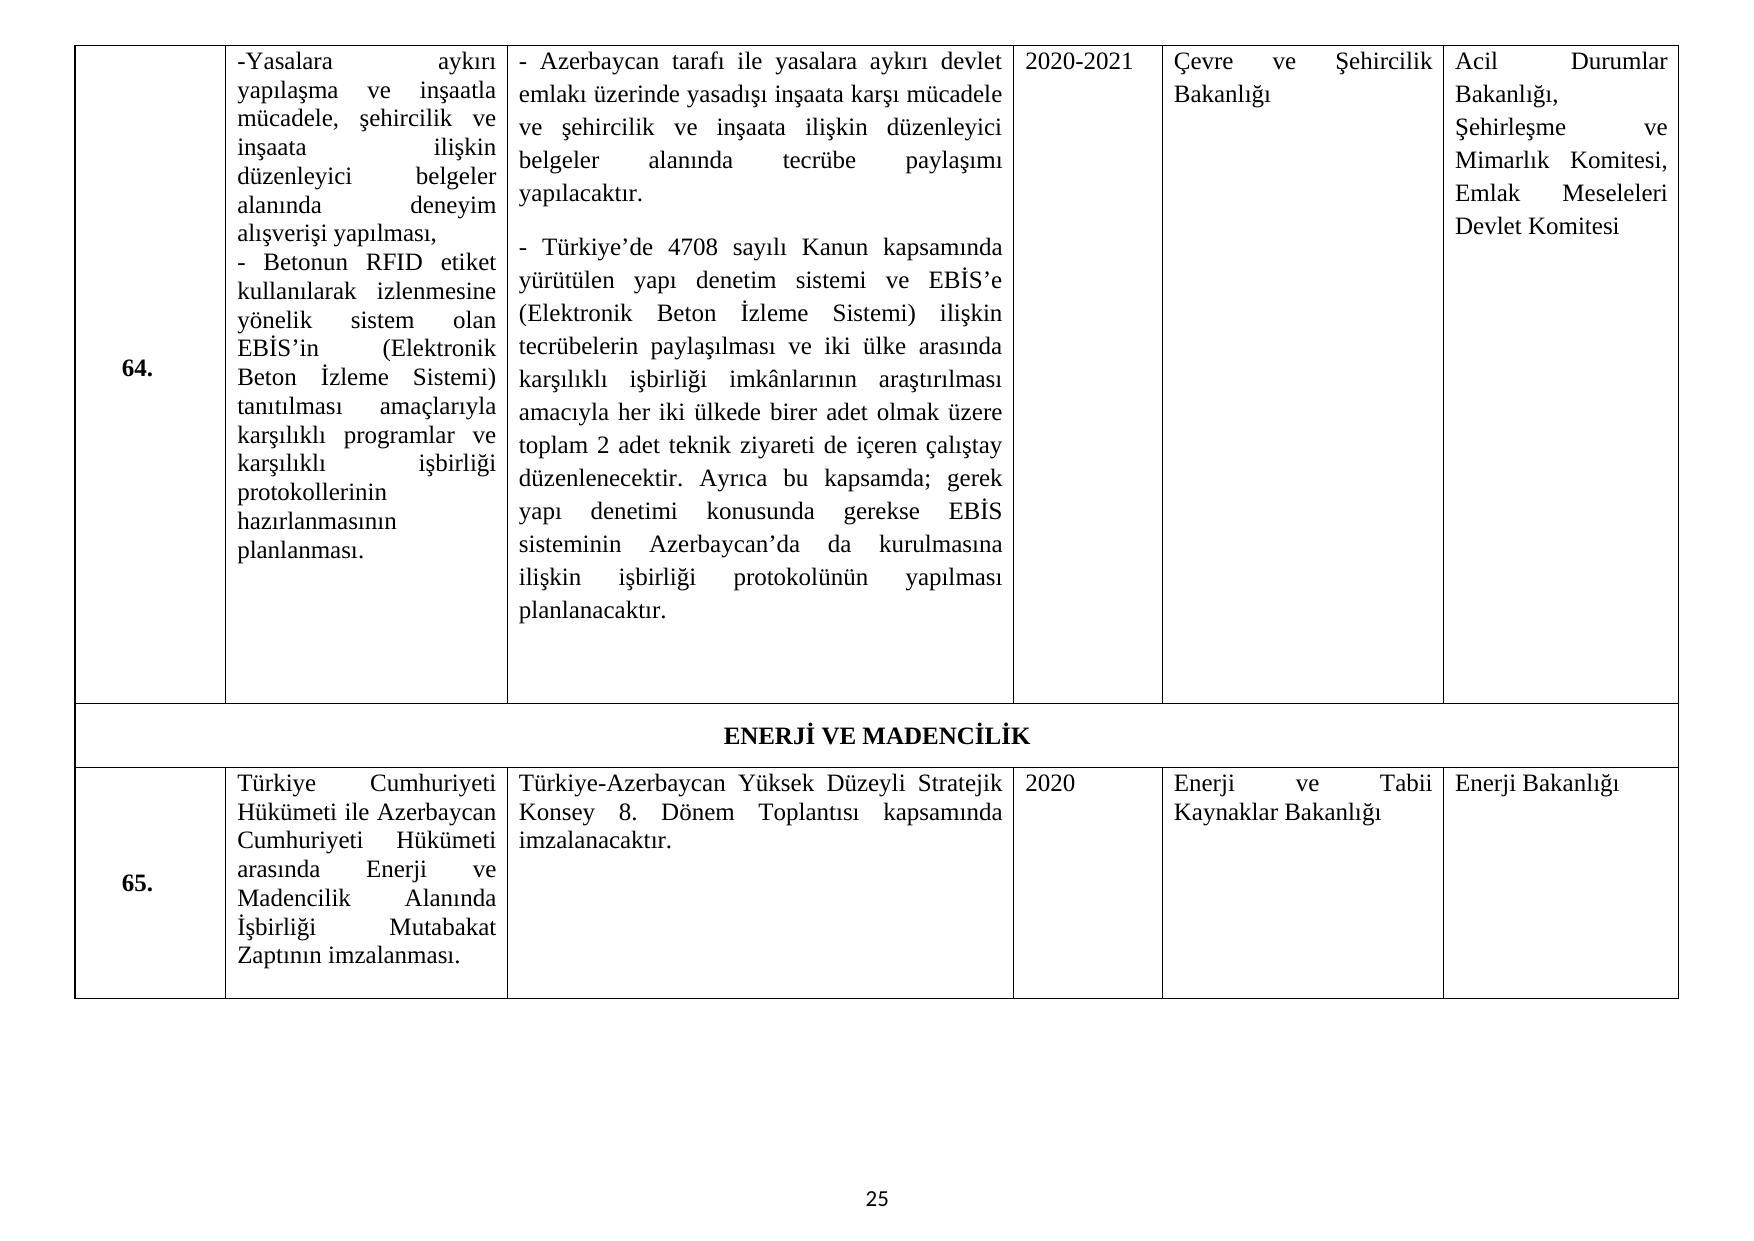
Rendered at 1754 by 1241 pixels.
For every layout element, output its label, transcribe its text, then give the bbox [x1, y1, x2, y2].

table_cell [1163, 768, 1443, 998]
table_cell -Yasalara aykırı yapılaşma ve inşaatla mücadele, şehircilik ve inşaata ilişkin düzenleyici belgeler alanında deneyim alışverişi yapılması, - Betonun RFID etiket kullanılarak izlenmesine yönelik sistem olan EBİS’in (Elektronik Beton İzleme Sistemi) tanıtılması amaçlarıyla karşılıklı programlar ve karşılıklı işbirliği protokollerinin hazırlanmasının planlanması. [226, 46, 507, 703]
table_cell [76, 768, 225, 998]
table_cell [1163, 46, 1443, 703]
table_cell ENERJİ VE MADENCİLİK [76, 704, 1678, 767]
table_cell Enerji Bakanlığı [1444, 768, 1678, 998]
table_cell Türkiye-Azerbaycan Yüksek Düzeyli Stratejik Konsey 8. Dönem Toplantısı kapsamında imzalanacaktır. [508, 768, 1013, 998]
table_cell Acil Durumlar Bakanlığı, Şehirleşme ve Mimarlık Komitesi, Emlak Meseleleri Devlet Komitesi [1444, 46, 1678, 703]
table_cell Türkiye Cumhuriyeti Hükümeti ile Azerbaycan Cumhuriyeti Hükümeti arasında Enerji ve Madencilik Alanında İşbirliği Mutabakat Zaptının imzalanması. [226, 768, 507, 998]
table_cell 2020-2021 [1014, 46, 1162, 703]
table_cell - Azerbaycan tarafı ile yasalara aykırı devlet emlakı üzerinde yasadışı inşaata karşı mücadele ve şehircilik ve inşaata ilişkin düzenleyici belgeler alanında tecrübe paylaşımı yapılacaktır. - Türkiye’de 4708 sayılı Kanun kapsamında yürütülen yapı denetim sistemi ve EBİS’e (Elektronik Beton İzleme Sistemi) ilişkin tecrübelerin paylaşılması ve iki ülke arasında karşılıklı işbirliği imkânlarının araştırılması amacıyla her iki ülkede birer adet olmak üzere toplam 2 adet teknik ziyareti de içeren çalıştay düzenlenecektir. Ayrıca bu kapsamda; gerek yapı denetimi konusunda gerekse EBİS sisteminin Azerbaycan’da da kurulmasına ilişkin işbirliği protokolünün yapılması planlanacaktır. [508, 46, 1013, 703]
table_cell [76, 46, 225, 703]
table_cell 2020 [1014, 768, 1162, 998]
